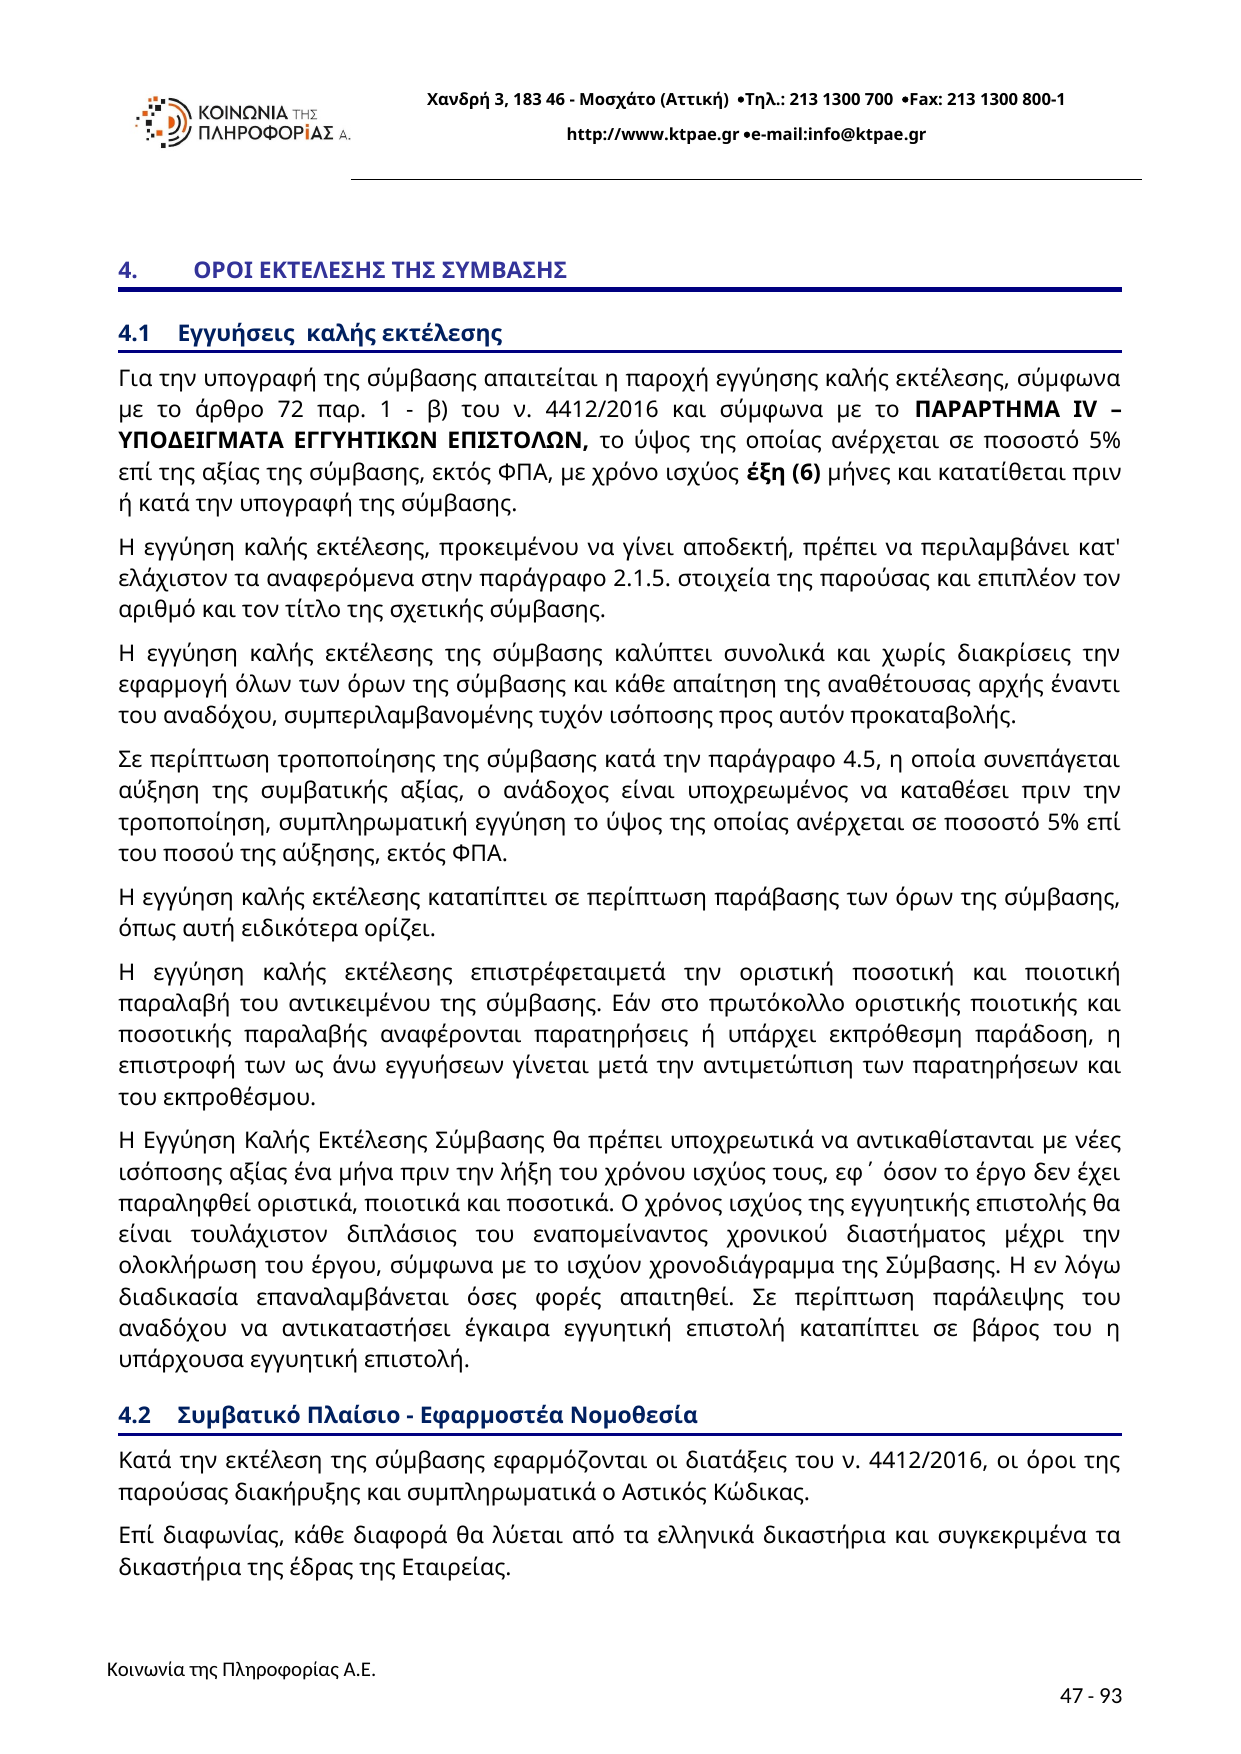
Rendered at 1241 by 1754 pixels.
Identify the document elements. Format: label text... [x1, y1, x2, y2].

text Η εγγύηση καλής εκτέλεσης, προκειμένου να γίνει αποδεκτή, πρέπει να περιλαμβάνει κατ' ελάχιστον τα αναφερόμενα στην παράγραφο 2.1.5. στοιχεία της παρούσας και επιπλέον τον αριθμό και τον τίτλο της σχετικής σύμβασης. [118, 531, 1122, 624]
text Κατά την εκτέλεση της σύμβασης εφαρμόζονται οι διατάξεις του ν. 4412/2016, οι όροι της παρούσας διακήρυξης και συμπληρωματικά ο Αστικός Κώδικας. [118, 1444, 1122, 1507]
text Για την υπογραφή της σύμβασης απαιτείται η παροχή εγγύησης καλής εκτέλεσης, σύμφωνα με το άρθρο 72 παρ. 1 - β) του ν. 4412/2016 και σύμφωνα με το ΠΑΡΑΡΤΗΜΑ ΙV – ΥΠΟΔΕΙΓΜΑΤΑ ΕΓΓΥΗΤΙΚΩΝ ΕΠΙΣΤΟΛΩΝ, το ύψος της οποίας ανέρχεται σε ποσοστό 5% επί της αξίας της σύμβασης, εκτός ΦΠΑ, με χρόνο ισχύος έξη (6) μήνες και κατατίθεται πριν ή κατά την υπογραφή της σύμβασης. [118, 362, 1122, 518]
text Η εγγύηση καλής εκτέλεσης της σύμβασης καλύπτει συνολικά και χωρίς διακρίσεις την εφαρμογή όλων των όρων της σύμβασης και κάθε απαίτηση της αναθέτουσας αρχής έναντι του αναδόχου, συμπεριλαμβανομένης τυχόν ισόποσης προς αυτόν προκαταβολής. [118, 637, 1122, 731]
subtitle 4. ΟΡΟΙ ΕΚΤΕΛΕΣΗΣ ΤΗΣ ΣΥΜΒΑΣΗΣ [118, 254, 1122, 287]
text Η Εγγύηση Καλής Εκτέλεσης Σύμβασης θα πρέπει υποχρεωτικά να αντικαθίστανται με νέες ισόποσης αξίας ένα μήνα πριν την λήξη του χρόνου ισχύος τους, εφ΄ όσον το έργο δεν έχει παραληφθεί οριστικά, ποιοτικά και ποσοτικά. Ο χρόνος ισχύος της εγγυητικής επιστολής θα είναι τουλάχιστον διπλάσιος του εναπομείναντος χρονικού διαστήματος μέχρι την ολοκλήρωση του έργου, σύμφωνα με το ισχύον χρονοδιάγραμμα της Σύμβασης. Η εν λόγω διαδικασία επαναλαμβάνεται όσες φορές απαιτηθεί. Σε περίπτωση παράλειψης του αναδόχου να αντικαταστήσει έγκαιρα εγγυητική επιστολή καταπίπτει σε βάρος του η υπάρχουσα εγγυητική επιστολή. [118, 1124, 1122, 1374]
picture [129, 87, 351, 155]
text Η εγγύηση καλής εκτέλεσης επιστρέφεταιμετά την οριστική ποσοτική και ποιοτική παραλαβή του αντικειμένου της σύμβασης. Εάν στο πρωτόκολλο οριστικής ποιοτικής και ποσοτικής παραλαβής αναφέρονται παρατηρήσεις ή υπάρχει εκπρόθεσμη παράδοση, η επιστροφή των ως άνω εγγυήσεων γίνεται μετά την αντιμετώπιση των παρατηρήσεων και του εκπροθέσμου. [118, 956, 1122, 1112]
subtitle 4.1 Εγγυήσεις καλής εκτέλεσης [118, 317, 1122, 350]
text Επί διαφωνίας, κάθε διαφορά θα λύεται από τα ελληνικά δικαστήρια και συγκεκριμένα τα δικαστήρια της έδρας της Εταιρείας. [118, 1519, 1122, 1582]
text Η εγγύηση καλής εκτέλεσης καταπίπτει σε περίπτωση παράβασης των όρων της σύμβασης, όπως αυτή ειδικότερα ορίζει. [118, 881, 1122, 943]
text Σε περίπτωση τροποποίησης της σύμβασης κατά την παράγραφο 4.5, η οποία συνεπάγεται αύξηση της συμβατικής αξίας, ο ανάδοχος είναι υποχρεωμένος να καταθέσει πριν την τροποποίηση, συμπληρωματική εγγύηση το ύψος της οποίας ανέρχεται σε ποσοστό 5% επί του ποσού της αύξησης, εκτός ΦΠΑ. [118, 743, 1122, 868]
subtitle 4.2 Συμβατικό Πλαίσιο - Εφαρμοστέα Νομοθεσία [118, 1399, 1122, 1433]
